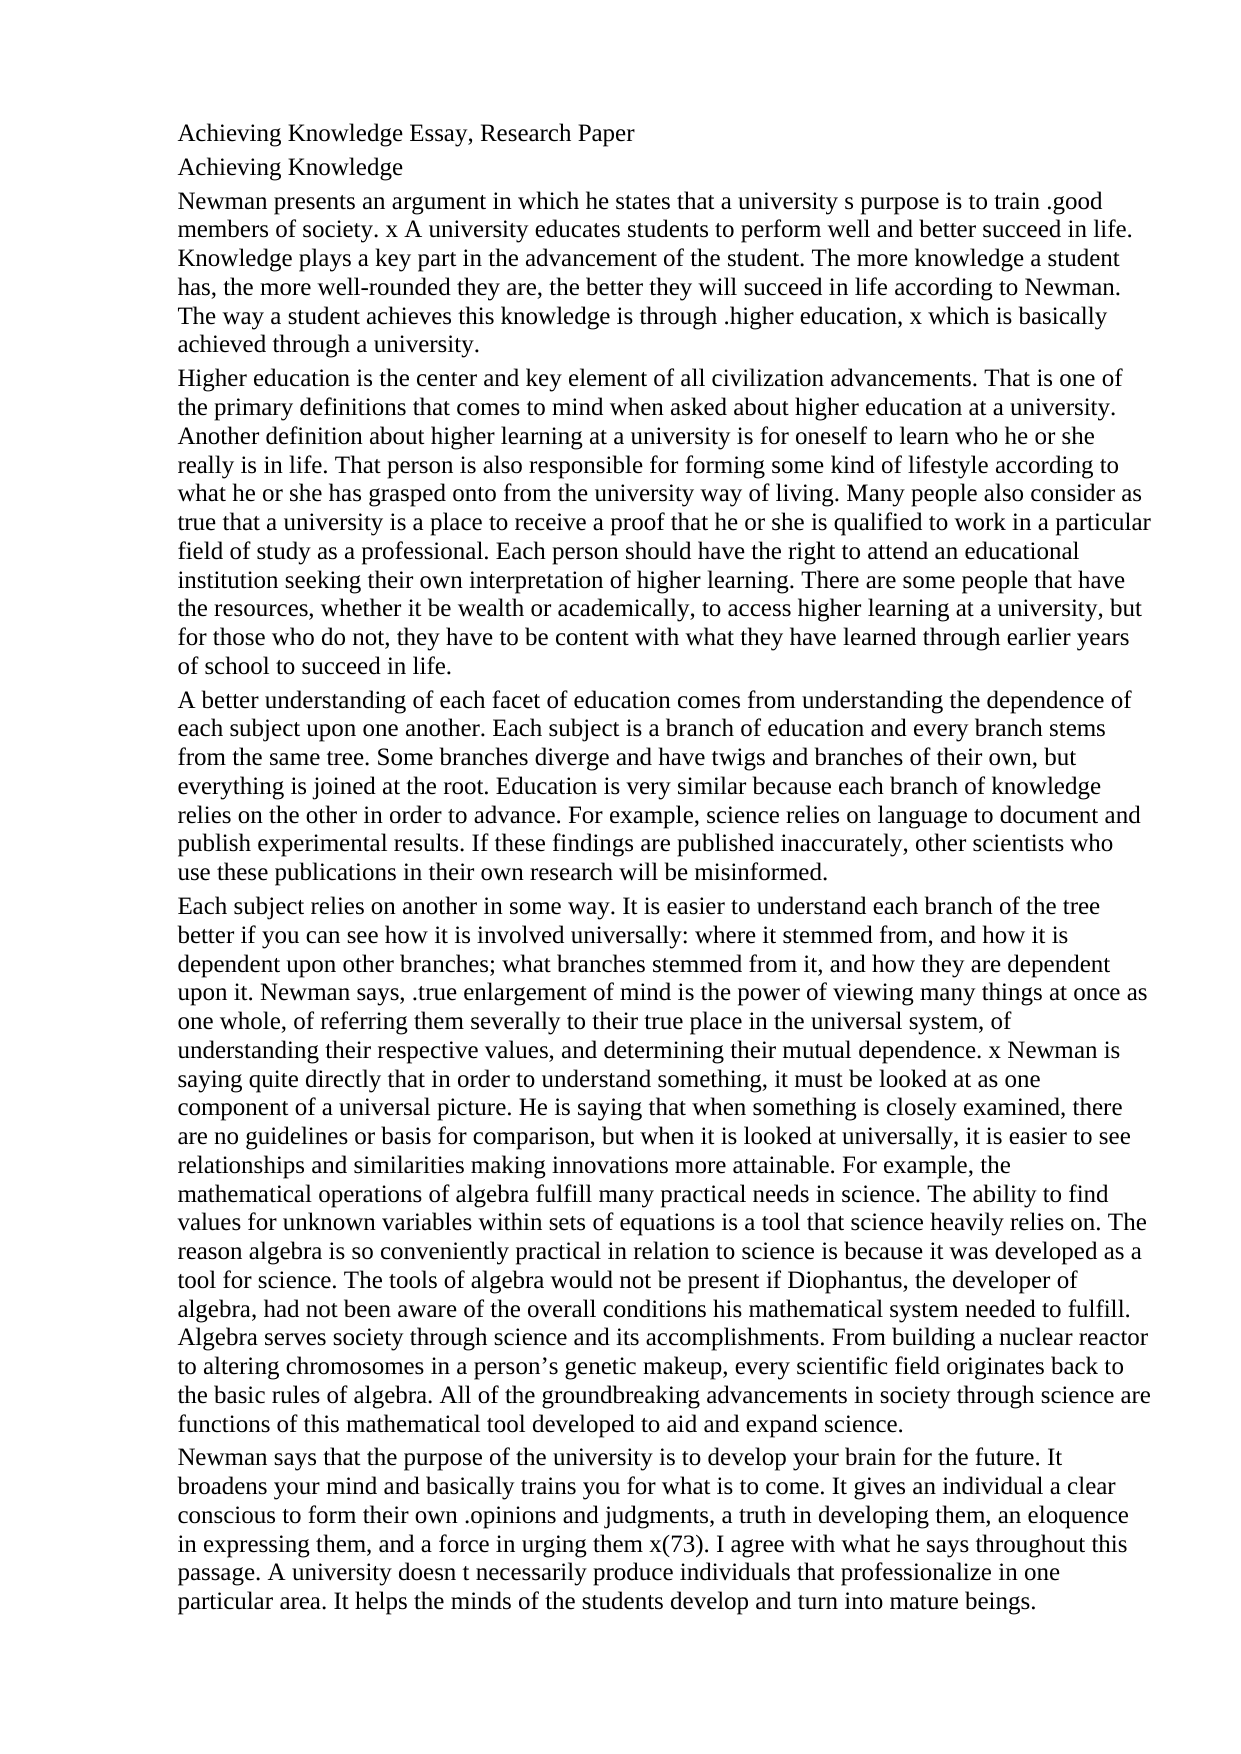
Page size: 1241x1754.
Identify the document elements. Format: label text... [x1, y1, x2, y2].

text Newman says that the purpose of the university is to develop your brain for the future. It broadens your mind and basically trains you for what is to come. It gives an individual a clear conscious to form their own .opinions and judgments, a truth in developing them, an eloquence in expressing them, and a force in urging them x(73). I agree with what he says throughout this passage. A university doesn t necessarily produce individuals that professionalize in one particular area. It helps the minds of the students develop and turn into mature beings. [177, 1442, 1152, 1615]
text Each subject relies on another in some way. It is easier to understand each branch of the tree better if you can see how it is involved universally: where it stemmed from, and how it is dependent upon other branches; what branches stemmed from it, and how they are dependent upon it. Newman says, .true enlargement of mind is the power of viewing many things at once as one whole, of referring them severally to their true place in the universal system, of understanding their respective values, and determining their mutual dependence. x Newman is saying quite directly that in order to understand something, it must be looked at as one component of a universal picture. He is saying that when something is closely examined, there are no guidelines or basis for comparison, but when it is looked at universally, it is easier to see relationships and similarities making innovations more attainable. For example, the mathematical operations of algebra fulfill many practical needs in science. The ability to find values for unknown variables within sets of equations is a tool that science heavily relies on. The reason algebra is so conveniently practical in relation to science is because it was developed as a tool for science. The tools of algebra would not be present if Diophantus, the developer of algebra, had not been aware of the overall conditions his mathematical system needed to fulfill. Algebra serves society through science and its accomplishments. From building a nuclear reactor to altering chromosomes in a person’s genetic makeup, every scientific field originates back to the basic rules of algebra. All of the groundbreaking advancements in society through science are functions of this mathematical tool developed to aid and expand science. [177, 891, 1152, 1437]
text Newman presents an argument in which he states that a university s purpose is to train .good members of society. x A university educates students to perform well and better succeed in life. Knowledge plays a key part in the advancement of the student. The more knowledge a student has, the more well-rounded they are, the better they will succeed in life according to Newman. The way a student achieves this knowledge is through .higher education, x which is basically achieved through a university. [177, 186, 1152, 358]
text Achieving Knowledge Essay, Research Paper [177, 118, 1152, 147]
text Higher education is the center and key element of all civilization advancements. That is one of the primary definitions that comes to mind when asked about higher education at a university. Another definition about higher learning at a university is for oneself to learn who he or she really is in life. That person is also responsible for forming some kind of lifestyle according to what he or she has grasped onto from the university way of living. Many people also consider as true that a university is a place to receive a proof that he or she is qualified to work in a particular field of study as a professional. Each person should have the right to attend an educational institution seeking their own interpretation of higher learning. There are some people that have the resources, whether it be wealth or academically, to access higher learning at a university, but for those who do not, they have to be content with what they have learned through earlier years of school to succeed in life. [177, 363, 1152, 680]
text Achieving Knowledge [177, 152, 1152, 181]
text A better understanding of each facet of education comes from understanding the dependence of each subject upon one another. Each subject is a branch of education and every branch stems from the same tree. Some branches diverge and have twigs and branches of their own, but everything is joined at the root. Education is very similar because each branch of knowledge relies on the other in order to advance. For example, science relies on language to document and publish experimental results. If these findings are published inaccurately, other scientists who use these publications in their own research will be misinformed. [177, 685, 1152, 886]
